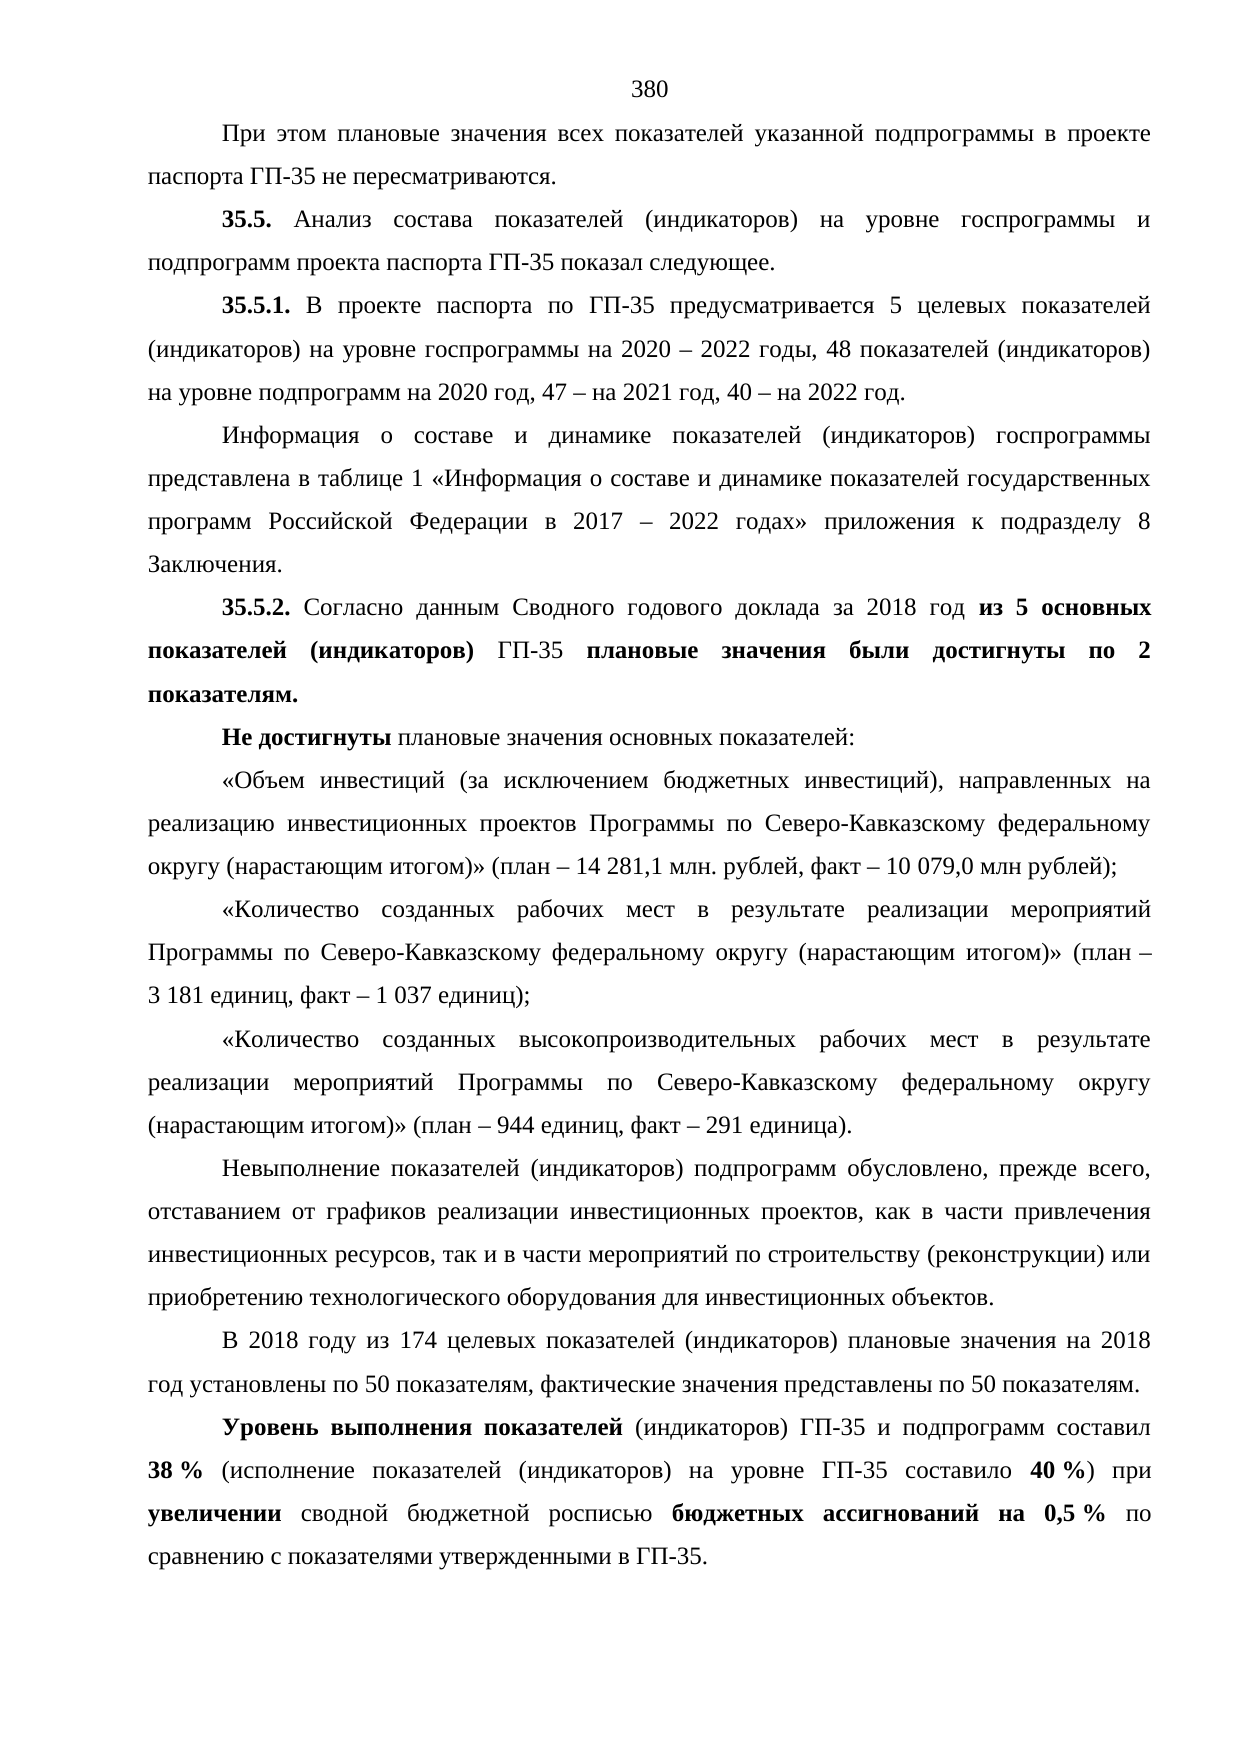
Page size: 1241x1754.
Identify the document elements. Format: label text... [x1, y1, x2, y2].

text В 2018 году из 174 целевых показателей (индикаторов) плановые значения на 2018 год установлены по 50 показателям, фактические значения представлены по 50 показателям. [148, 1326, 1152, 1397]
text 35.5. Анализ состава показателей (индикаторов) на уровне госпрограммы и подпрограмм проекта паспорта ГП-35 показал следующее. [148, 204, 1152, 276]
text Информация о составе и динамике показателей (индикаторов) госпрограммы представлена в таблице 1 «Информация о составе и динамике показателей государственных программ Российской Федерации в 2017 – 2022 годах» приложения к подразделу 8 Заключения. [148, 420, 1152, 578]
text «Количество созданных высокопроизводительных рабочих мест в результате реализации мероприятий Программы по Северо-Кавказскому федеральному округу (нарастающим итогом)» (план – 944 единиц, факт – 291 единица). [148, 1024, 1152, 1139]
text Не достигнуты плановые значения основных показателей: [148, 722, 1152, 751]
text «Количество созданных рабочих мест в результате реализации мероприятий Программы по Северо-Кавказскому федеральному округу (нарастающим итогом)» (план – 3 181 единиц, факт – 1 037 единиц); [148, 894, 1152, 1009]
text При этом плановые значения всех показателей указанной подпрограммы в проекте паспорта ГП-35 не пересматриваются. [148, 118, 1152, 190]
text Уровень выполнения показателей (индикаторов) ГП-35 и подпрограмм составил 38 % (исполнение показателей (индикаторов) на уровне ГП-35 составило 40 %) при увеличении сводной бюджетной росписью бюджетных ассигнований на 0,5 % по сравнению с показателями утвержденными в ГП-35. [148, 1412, 1152, 1570]
text Невыполнение показателей (индикаторов) подпрограмм обусловлено, прежде всего, отставанием от графиков реализации инвестиционных проектов, как в части привлечения инвестиционных ресурсов, так и в части мероприятий по строительству (реконструкции) или приобретению технологического оборудования для инвестиционных объектов. [148, 1153, 1152, 1311]
text «Объем инвестиций (за исключением бюджетных инвестиций), направленных на реализацию инвестиционных проектов Программы по Северо-Кавказскому федеральному округу (нарастающим итогом)» (план – 14 281,1 млн. рублей, факт – 10 079,0 млн рублей); [148, 765, 1152, 880]
text 35.5.1. В проекте паспорта по ГП-35 предусматривается 5 целевых показателей (индикаторов) на уровне госпрограммы на 2020 – 2022 годы, 48 показателей (индикаторов) на уровне подпрограмм на 2020 год, 47 – на 2021 год, 40 – на 2022 год. [148, 291, 1152, 406]
text 35.5.2. Согласно данным Сводного годового доклада за 2018 год из 5 основных показателей (индикаторов) ГП-35 плановые значения были достигнуты по 2 показателям. [148, 592, 1152, 707]
